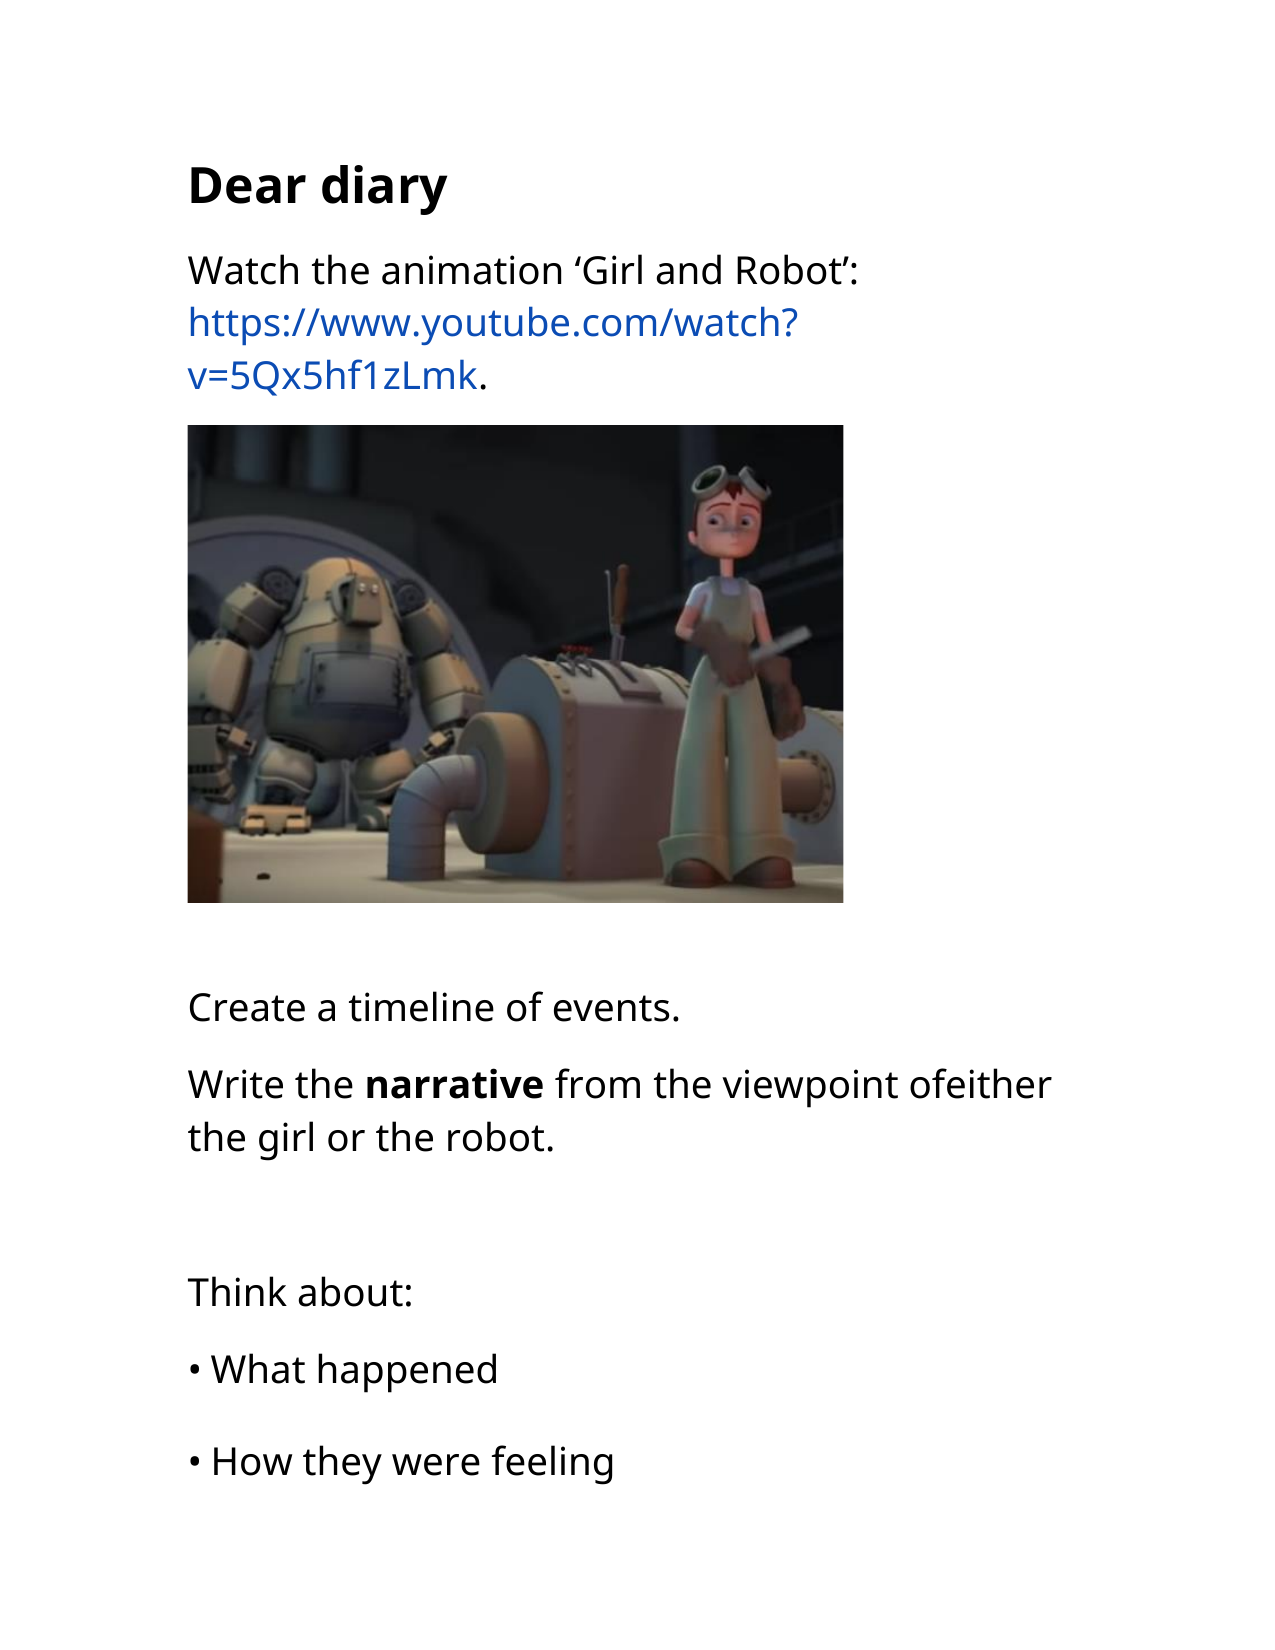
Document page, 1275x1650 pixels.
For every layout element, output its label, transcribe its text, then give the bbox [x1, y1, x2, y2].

list What happened [187, 1343, 1087, 1395]
picture [187, 425, 844, 903]
text Write the narrative from the viewpoint of either the girl or the robot. [187, 1058, 1087, 1163]
list How they were feeling [187, 1434, 1087, 1487]
text Create a timeline of events. [187, 980, 1087, 1033]
text Think about: [187, 1265, 1087, 1318]
text Watch the animation ‘Girl and Robot’: https://www.youtube.com/watch?v=5Qx5hf1zLmk. [187, 243, 1087, 401]
text Dear diary [187, 150, 1087, 218]
